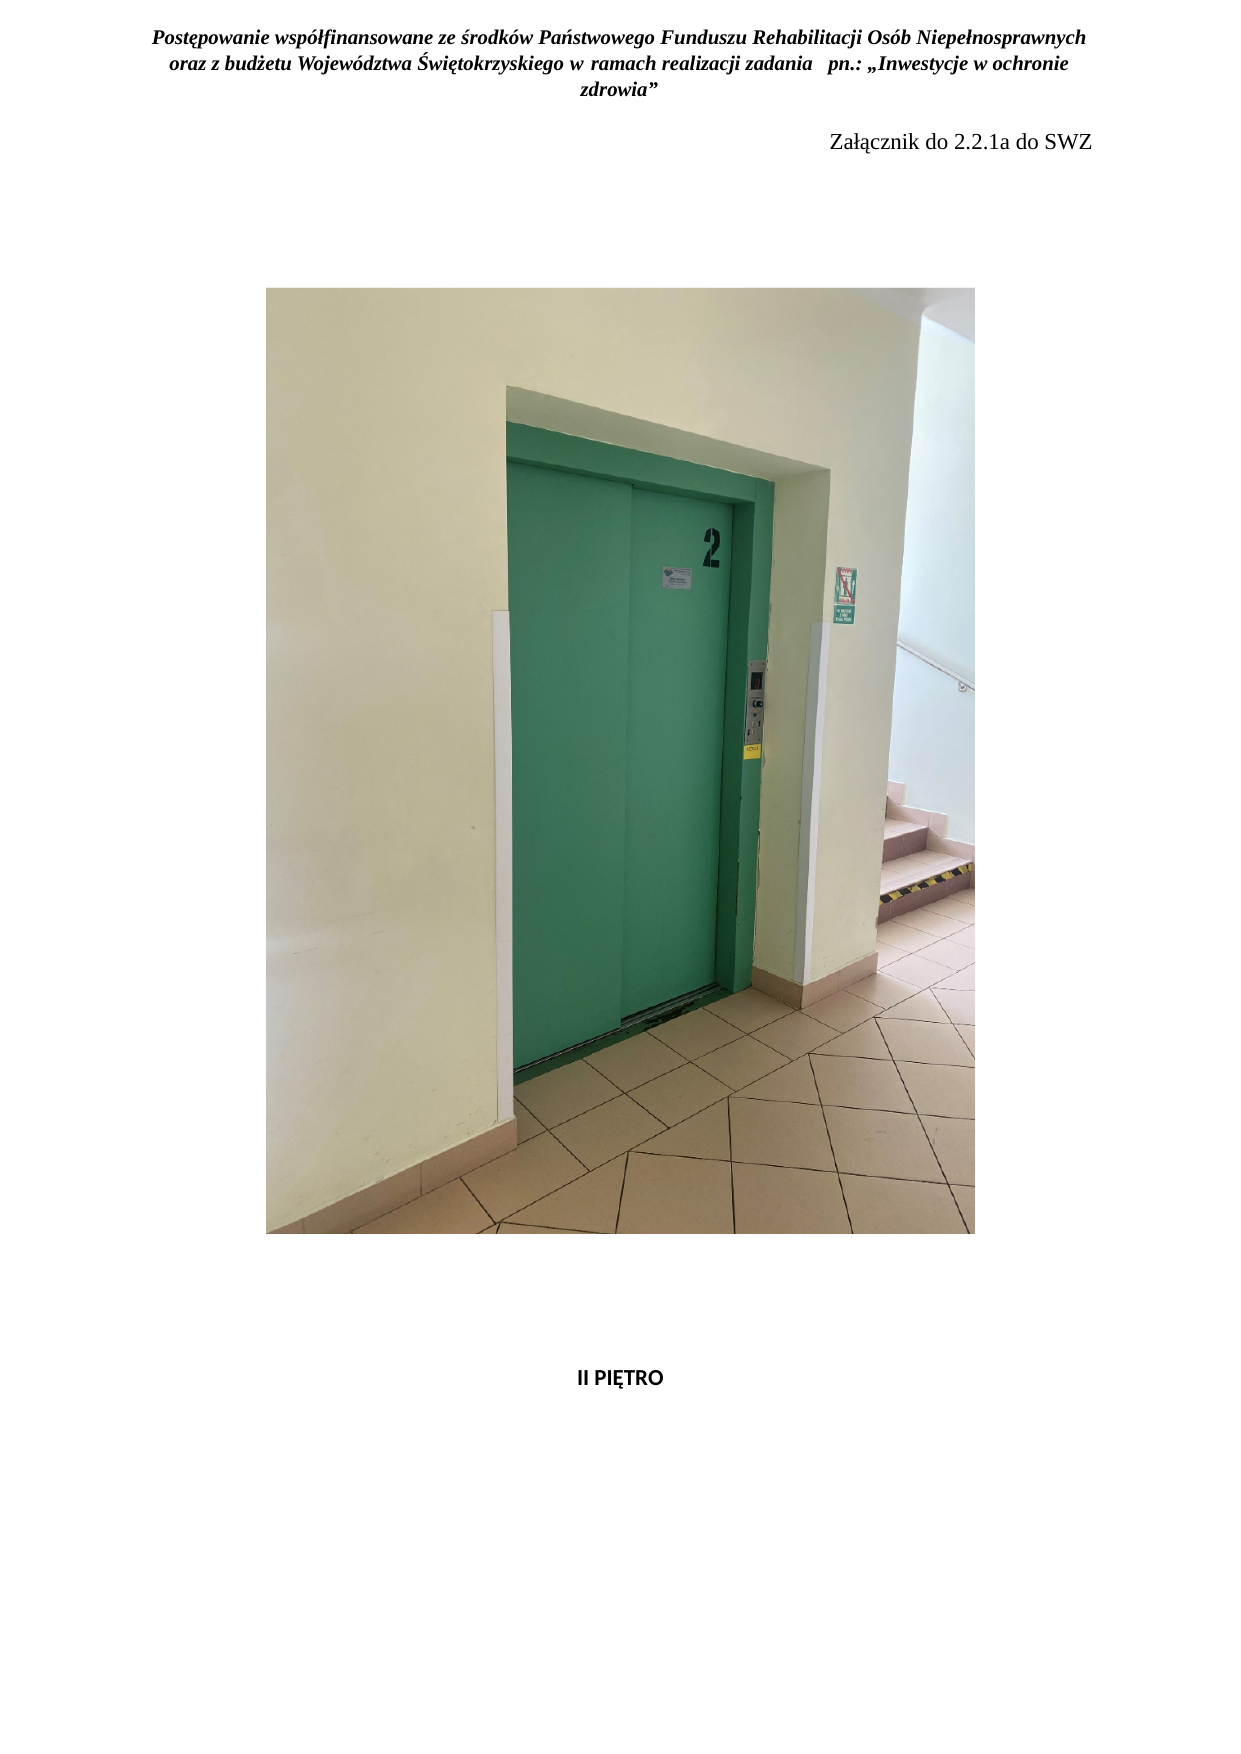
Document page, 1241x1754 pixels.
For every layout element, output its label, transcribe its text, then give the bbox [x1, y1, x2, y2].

text II PIĘTRO [148, 1363, 1093, 1391]
picture [266, 289, 975, 1233]
